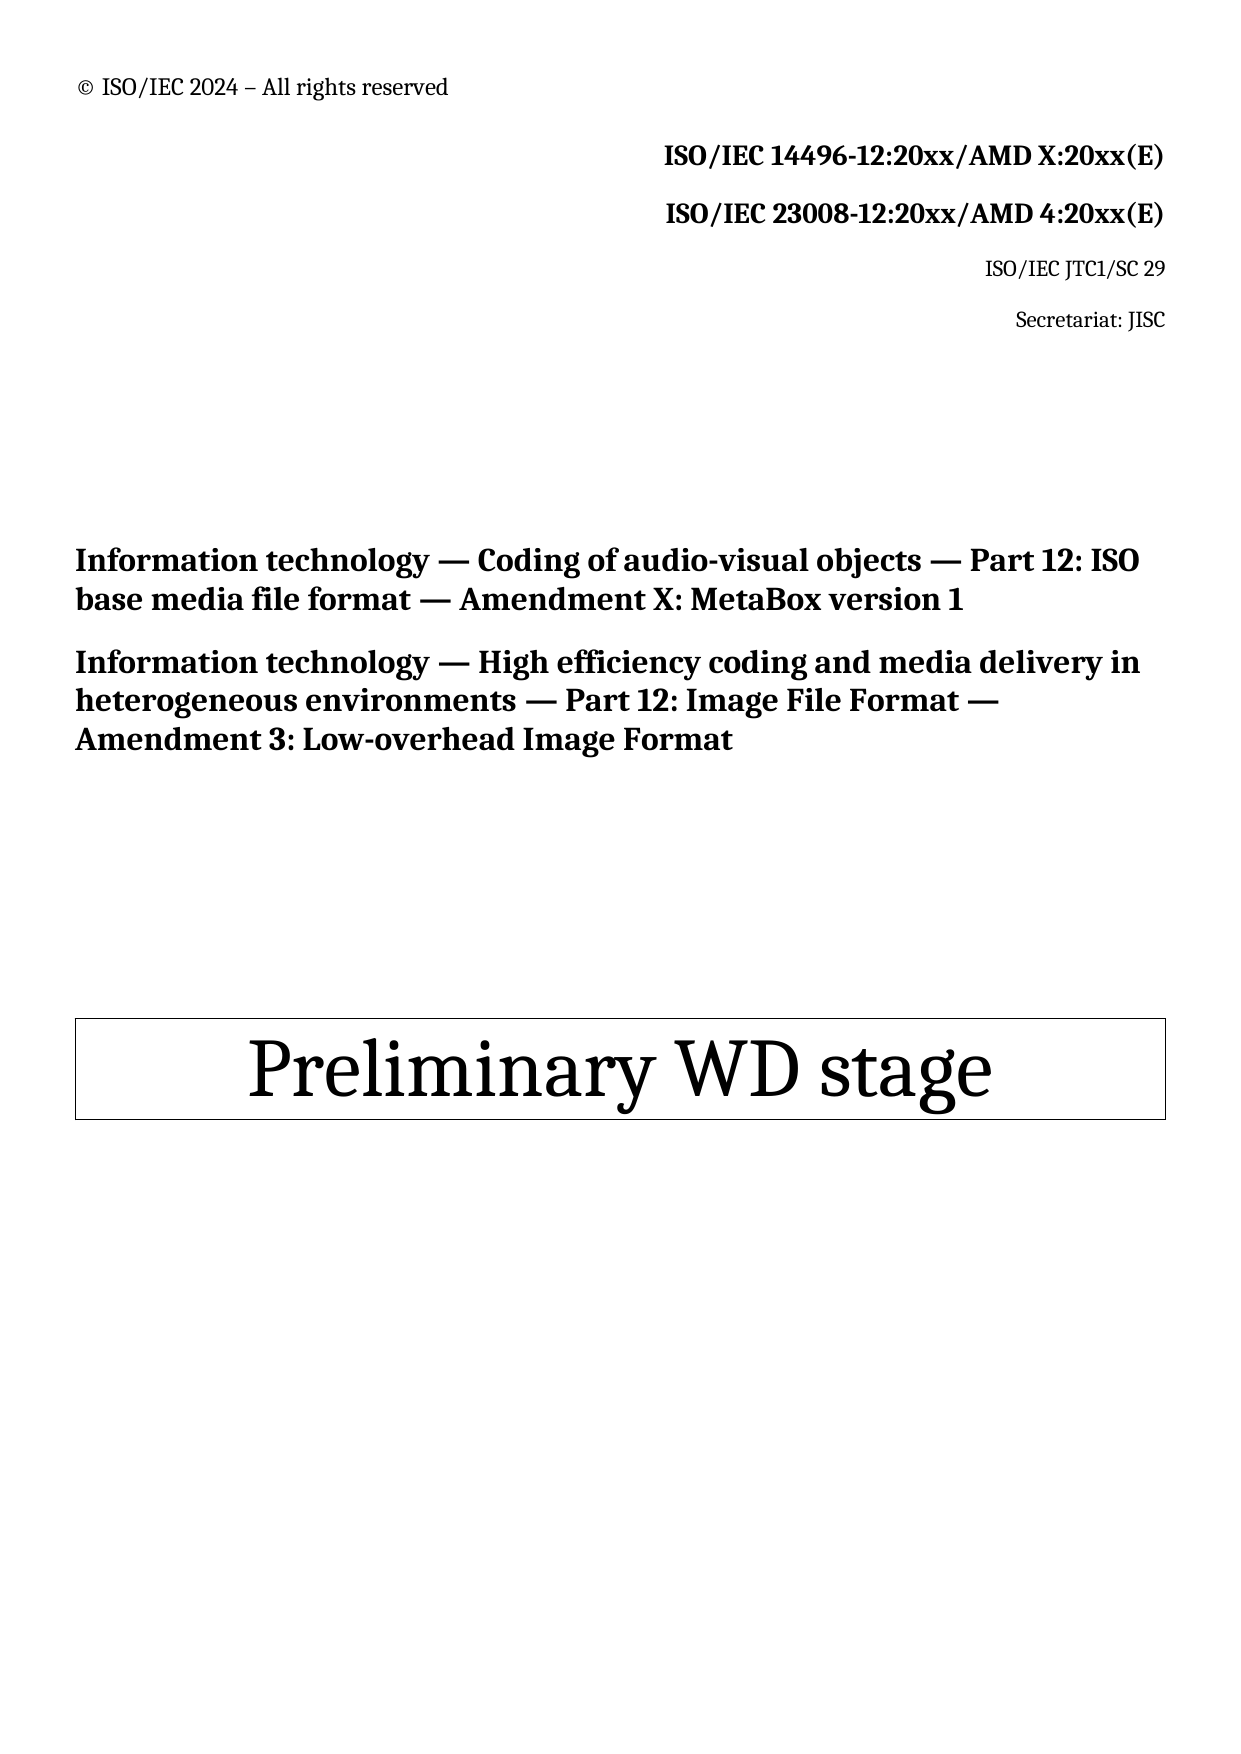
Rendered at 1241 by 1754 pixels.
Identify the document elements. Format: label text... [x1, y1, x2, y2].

text Information technology — Coding of audio-visual objects — Part 12: ISO base media file format — Amendment X: MetaBox version 1 [75, 542, 1165, 618]
text Preliminary WD stage [76, 1019, 1165, 1119]
text ISO/IEC 14496-12:20xx/AMD X:20xx(E) [75, 139, 1165, 172]
text Information technology — High efficiency coding and media delivery in heterogeneous environments — Part 12: Image File Format — Amendment 3: Low-overhead Image Format [75, 643, 1165, 758]
text ISO/IEC JTC1/SC 29 [75, 256, 1165, 282]
text Secretariat: JISC [75, 307, 1165, 333]
text ISO/IEC 23008-12:20xx/AMD 4:20xx(E) [75, 197, 1165, 231]
